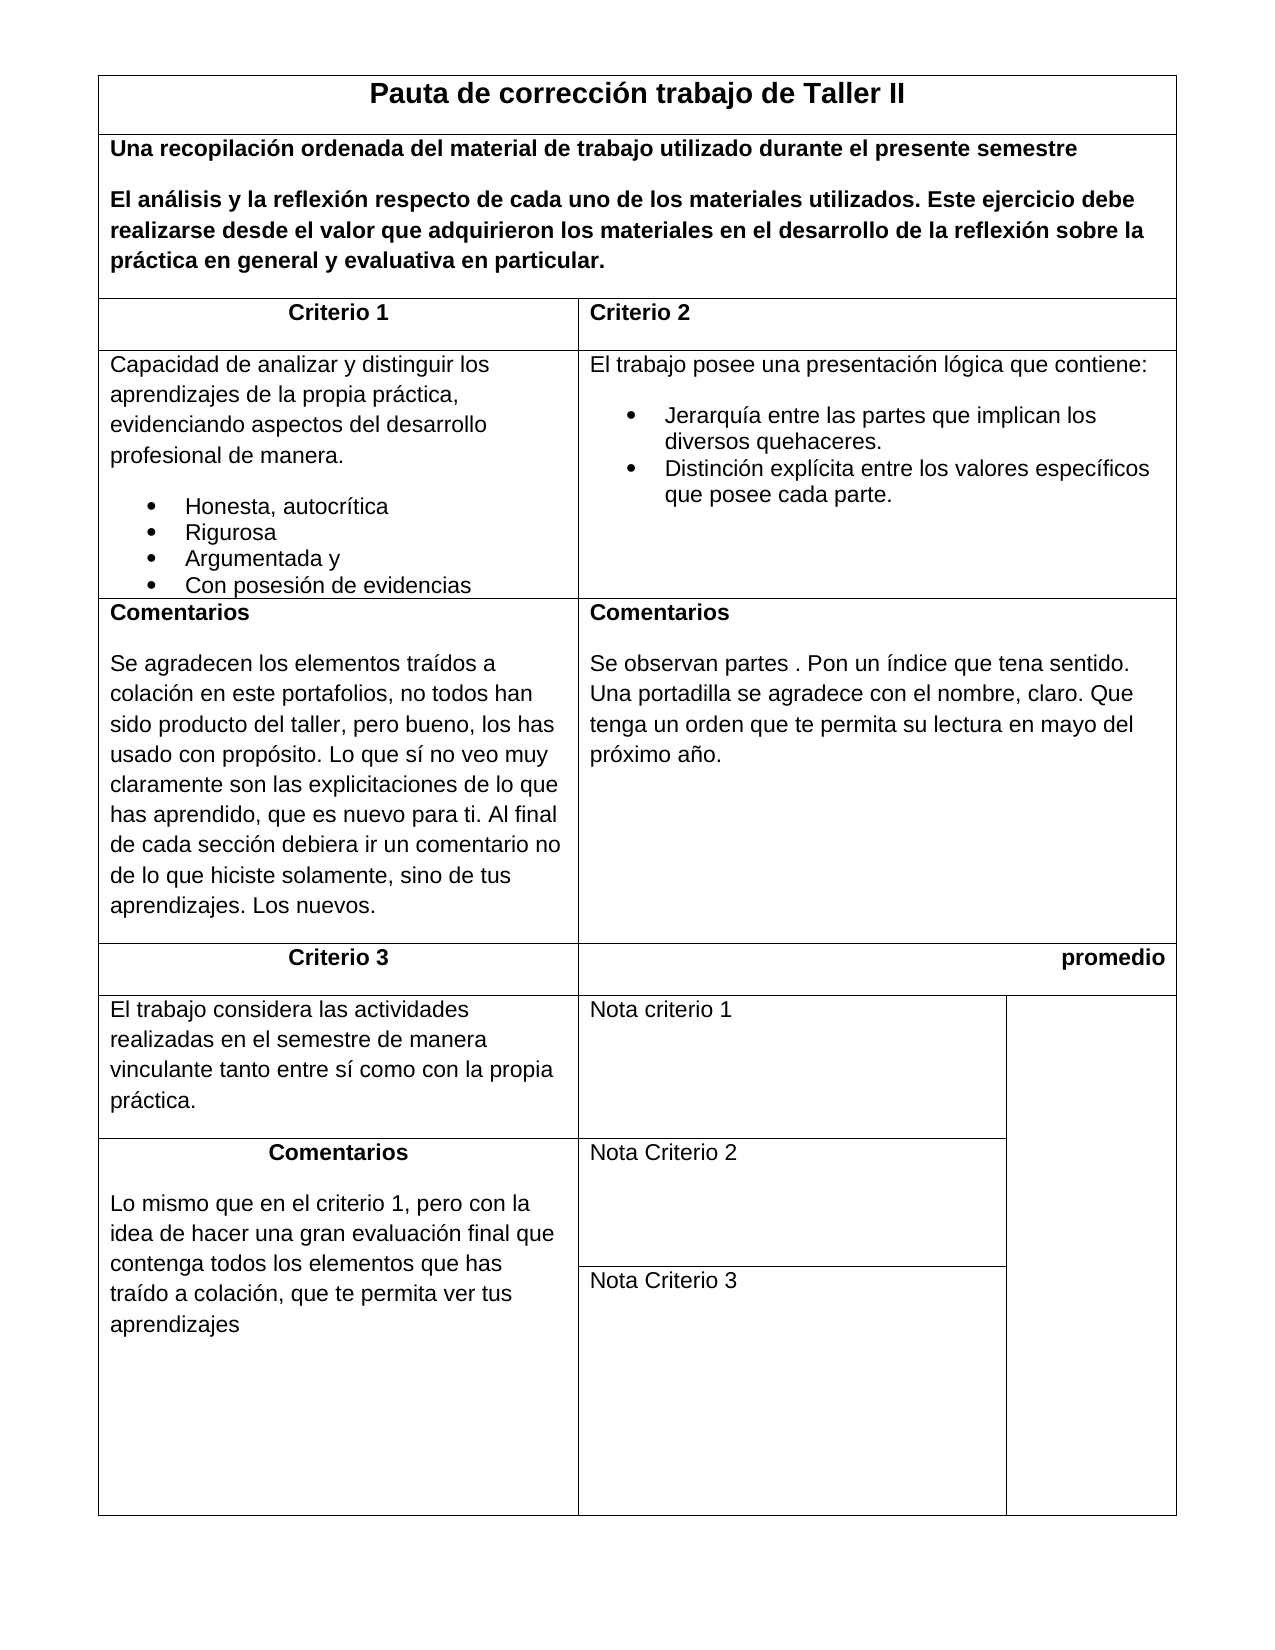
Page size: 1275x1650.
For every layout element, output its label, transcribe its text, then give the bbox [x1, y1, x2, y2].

table_cell El trabajo considera las actividades realizadas en el semestre de manera vinculante tanto entre sí como con la propia práctica. [99, 996, 578, 1138]
table_cell Comentarios Lo mismo que en el criterio 1, pero con la idea de hacer una gran evaluación final que contenga todos los elementos que has traído a colación, que te permita ver tus aprendizajes [99, 1139, 578, 1515]
table_cell Comentarios Se agradecen los elementos traídos a colación en este portafolios, no todos han sido producto del taller, pero bueno, los has usado con propósito. Lo que sí no veo muy claramente son las explicitaciones de lo que has aprendido, que es nuevo para ti. Al final de cada sección debiera ir un comentario no de lo que hiciste solamente, sino de tus aprendizajes. Los nuevos. [99, 599, 578, 943]
table_cell Criterio 3 [99, 944, 578, 995]
table_cell Comentarios Se observan partes . Pon un índice que tena sentido. Una portadilla se agradece con el nombre, claro. Que tenga un orden que te permita su lectura en mayo del próximo año. [579, 599, 1176, 943]
table_cell Nota Criterio 2 [579, 1139, 1006, 1266]
table_cell El trabajo posee una presentación lógica que contiene: Jerarquía entre las partes que implican los diversos quehaceres. Distinción explícita entre los valores específicos que posee cada parte. [579, 351, 1176, 598]
table_cell [1007, 996, 1176, 1515]
table_cell promedio [579, 944, 1176, 995]
table_cell Una recopilación ordenada del material de trabajo utilizado durante el presente semestre El análisis y la reflexión respecto de cada uno de los materiales utilizados. Este ejercicio debe realizarse desde el valor que adquirieron los materiales en el desarrollo de la reflexión sobre la práctica en general y evaluativa en particular. [99, 135, 1176, 298]
table_cell Criterio 2 [579, 299, 1176, 350]
table_cell Criterio 1 [99, 299, 578, 350]
table_cell Nota Criterio 3 [579, 1267, 1006, 1515]
table_cell Capacidad de analizar y distinguir los aprendizajes de la propia práctica, evidenciando aspectos del desarrollo profesional de manera. Honesta, autocrítica Rigurosa Argumentada y Con posesión de evidencias [99, 351, 578, 598]
table_header Pauta de corrección trabajo de Taller II [99, 76, 1176, 134]
table_cell Nota criterio 1 [579, 996, 1006, 1138]
